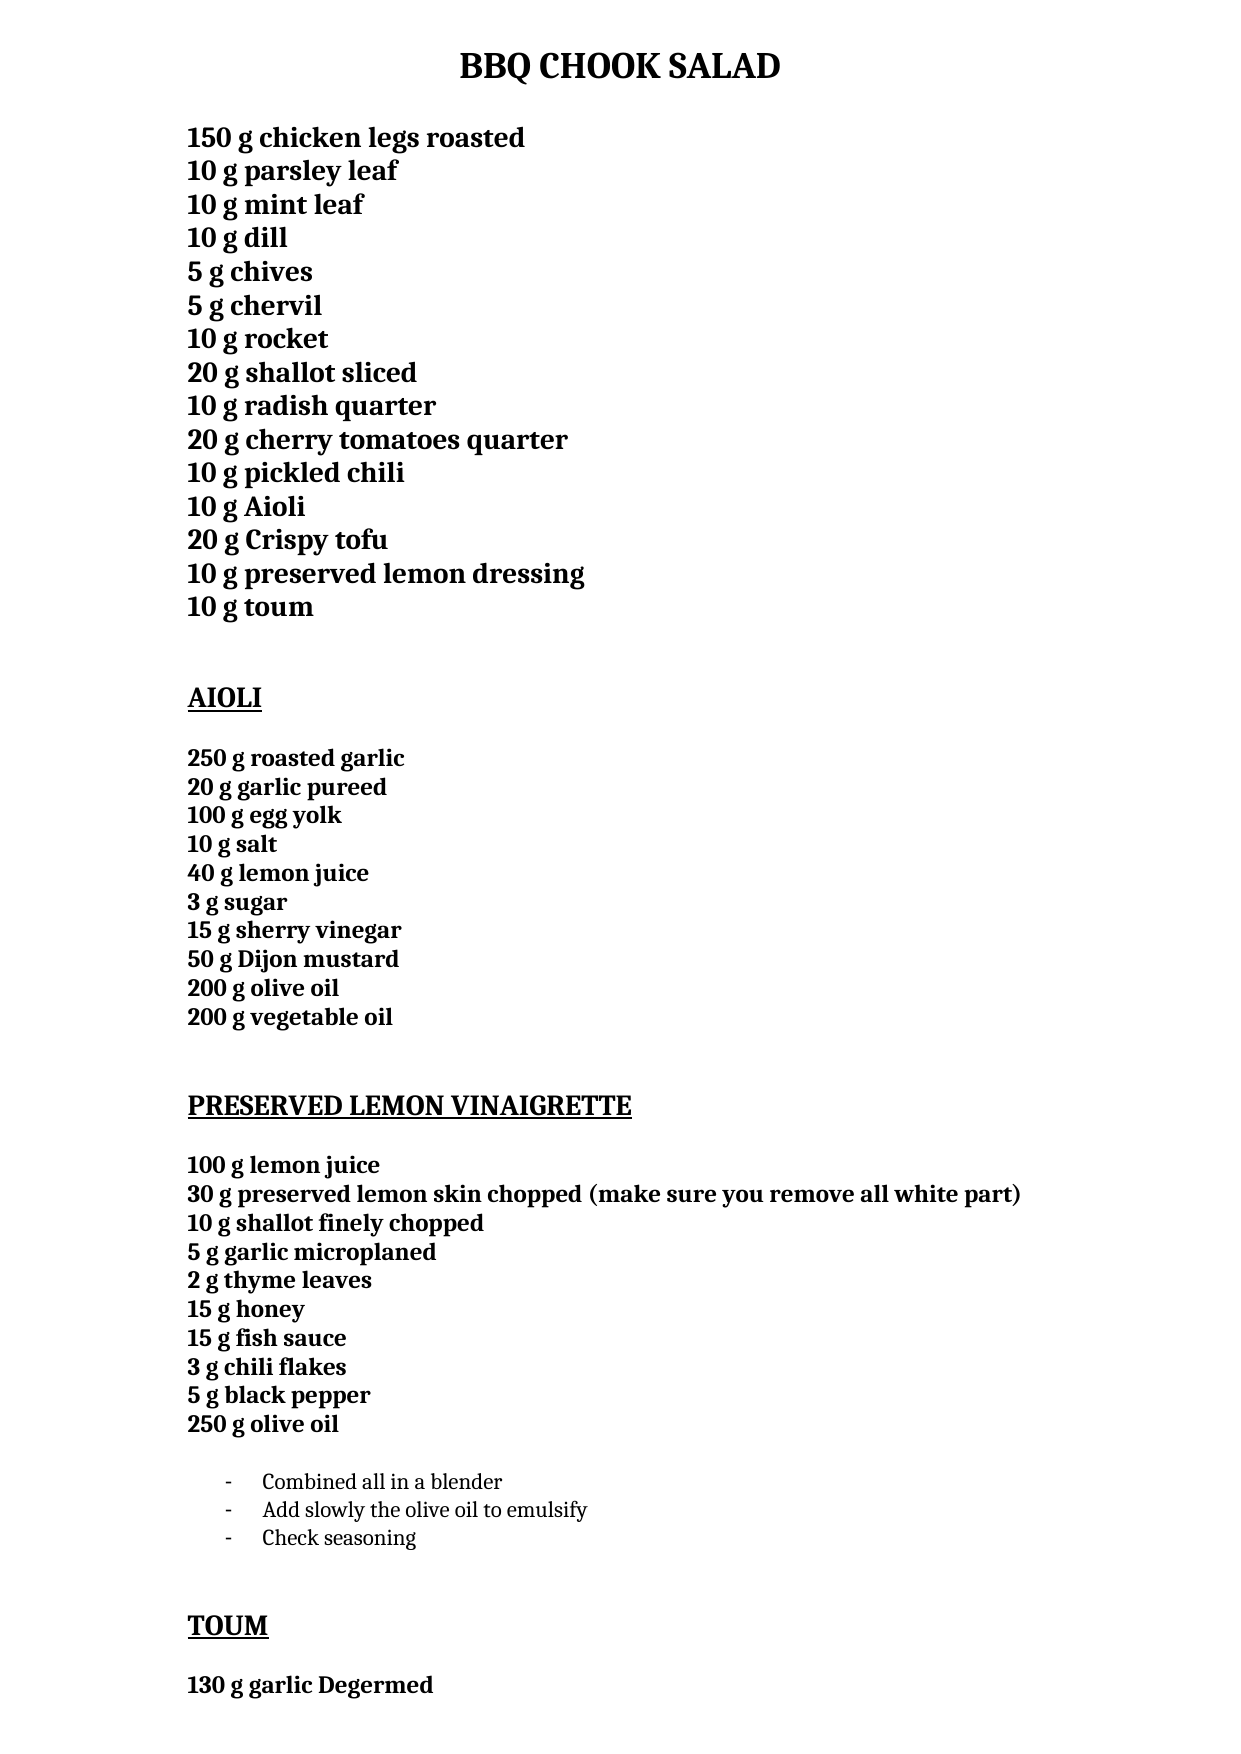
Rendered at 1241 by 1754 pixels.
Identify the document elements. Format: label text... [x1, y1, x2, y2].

text 100 g egg yolk [187, 801, 1053, 830]
text BBQ CHOOK SALAD [187, 44, 1053, 87]
text 5 g chervil [187, 289, 1053, 322]
text 10 g pickled chili [187, 456, 1053, 490]
text 5 g black pepper [187, 1381, 1053, 1410]
text 10 g salt [187, 830, 1053, 859]
text 15 g honey [187, 1295, 1053, 1324]
text 250 g olive oil [187, 1410, 1053, 1439]
text TOUM [187, 1609, 1053, 1643]
text 10 g shallot finely chopped [187, 1209, 1053, 1237]
text 250 g roasted garlic [187, 744, 1053, 773]
text 100 g lemon juice [187, 1151, 1053, 1180]
list Combined all in a blender [225, 1467, 1053, 1496]
text 20 g cherry tomatoes quarter [187, 423, 1053, 456]
text 10 g mint leaf [187, 188, 1053, 222]
text 3 g chili flakes [187, 1352, 1053, 1381]
text 50 g Dijon mustard [187, 945, 1053, 974]
text 10 g parsley leaf [187, 154, 1053, 188]
text 10 g rocket [187, 322, 1053, 356]
list Check seasoning [225, 1523, 1053, 1552]
text 10 g Aioli [187, 490, 1053, 523]
text 15 g sherry vinegar [187, 916, 1053, 945]
text 20 g Crispy tofu [187, 523, 1053, 557]
text 10 g toum [187, 591, 1053, 624]
text 30 g preserved lemon skin chopped (make sure you remove all white part) [187, 1180, 1053, 1209]
text 150 g chicken legs roasted [187, 121, 1053, 154]
text 10 g preserved lemon dressing [187, 557, 1053, 591]
list Add slowly the olive oil to emulsify [225, 1496, 1053, 1523]
text 5 g garlic microplaned [187, 1237, 1053, 1266]
text 5 g chives [187, 255, 1053, 289]
text 10 g radish quarter [187, 389, 1053, 423]
text 40 g lemon juice [187, 859, 1053, 888]
text 2 g thyme leaves [187, 1266, 1053, 1295]
text 20 g garlic pureed [187, 773, 1053, 801]
text AIOLI [187, 682, 1053, 715]
text 130 g garlic Degermed [187, 1671, 1053, 1700]
text 10 g dill [187, 222, 1053, 255]
text 20 g shallot sliced [187, 356, 1053, 389]
text 3 g sugar [187, 888, 1053, 916]
text PRESERVED LEMON VINAIGRETTE [187, 1089, 1053, 1122]
text 200 g vegetable oil [187, 1003, 1053, 1031]
text 200 g olive oil [187, 974, 1053, 1003]
text 15 g fish sauce [187, 1324, 1053, 1352]
